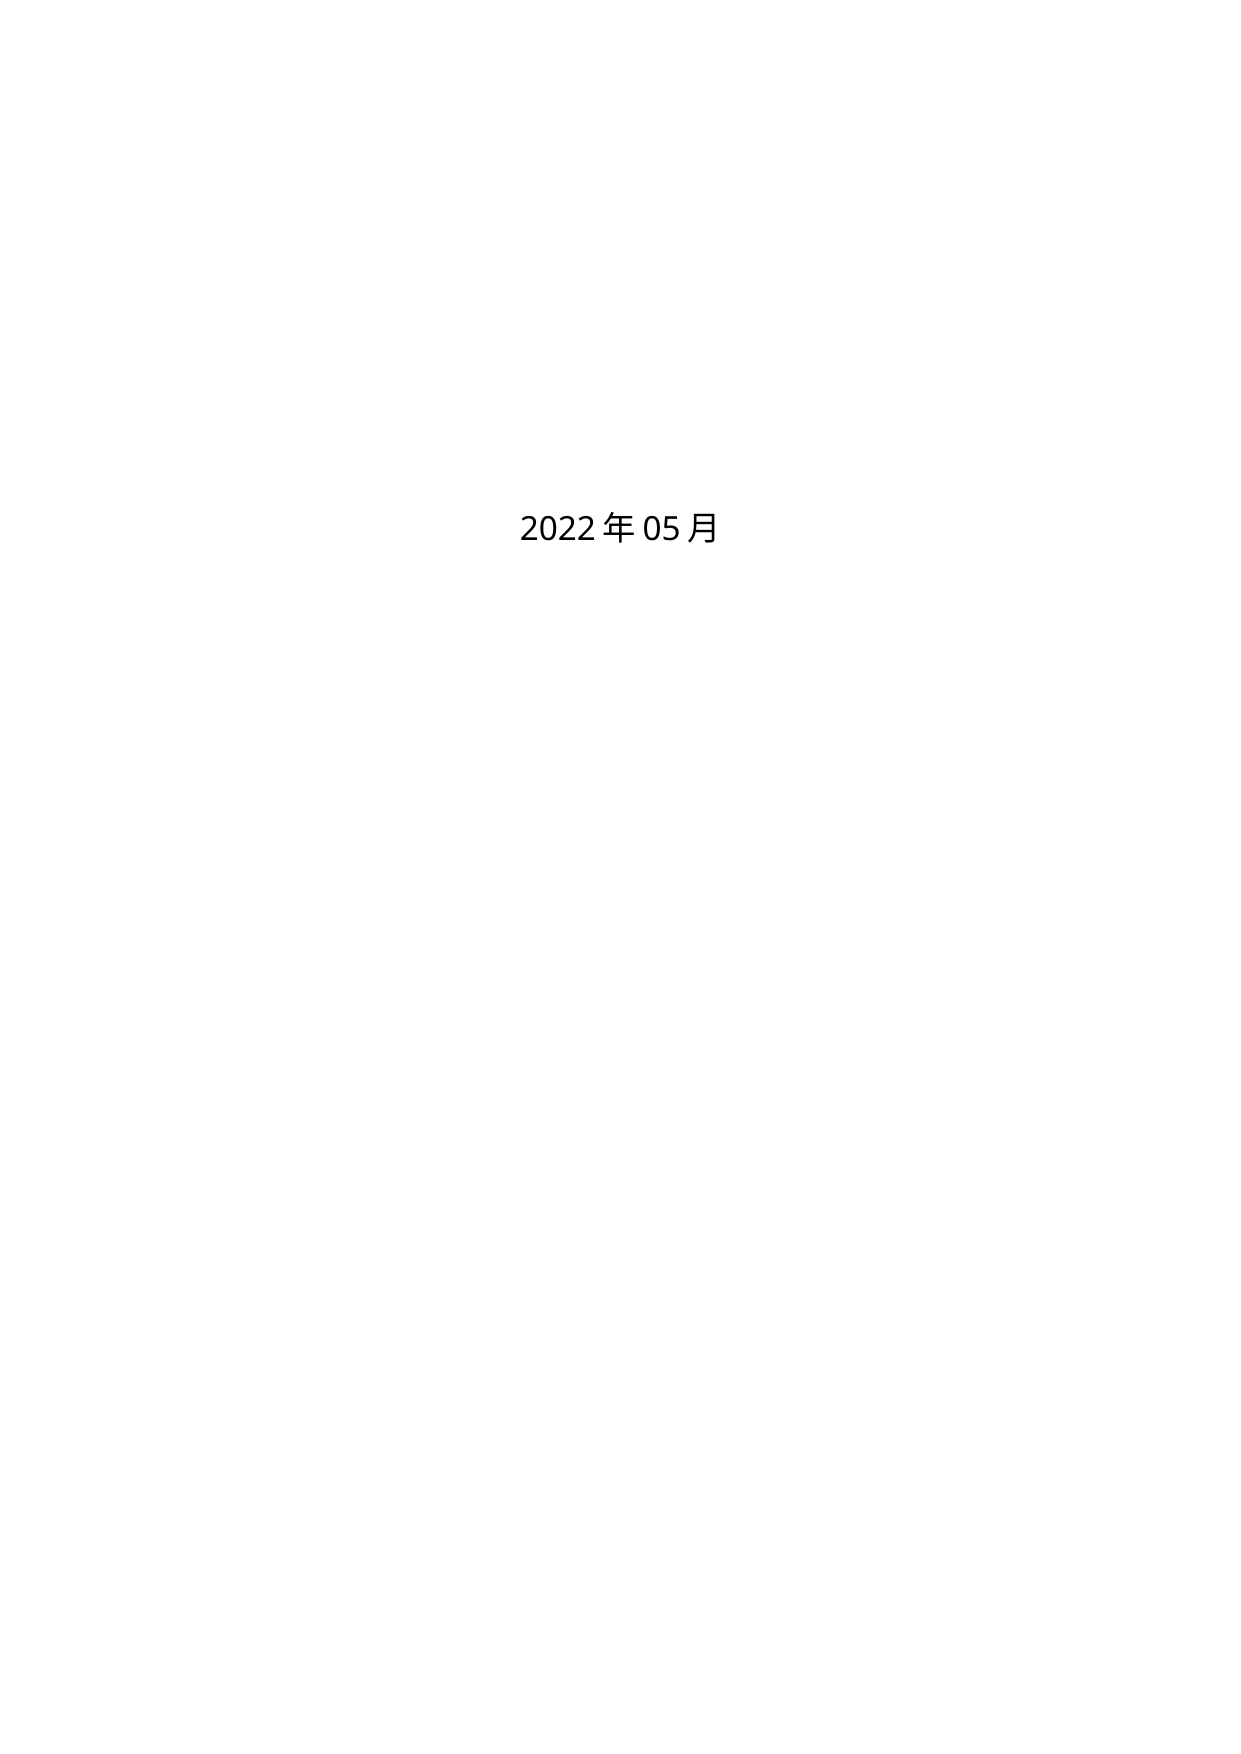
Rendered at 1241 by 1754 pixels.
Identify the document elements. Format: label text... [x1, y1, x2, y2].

text 2022年05月 [177, 493, 1063, 558]
